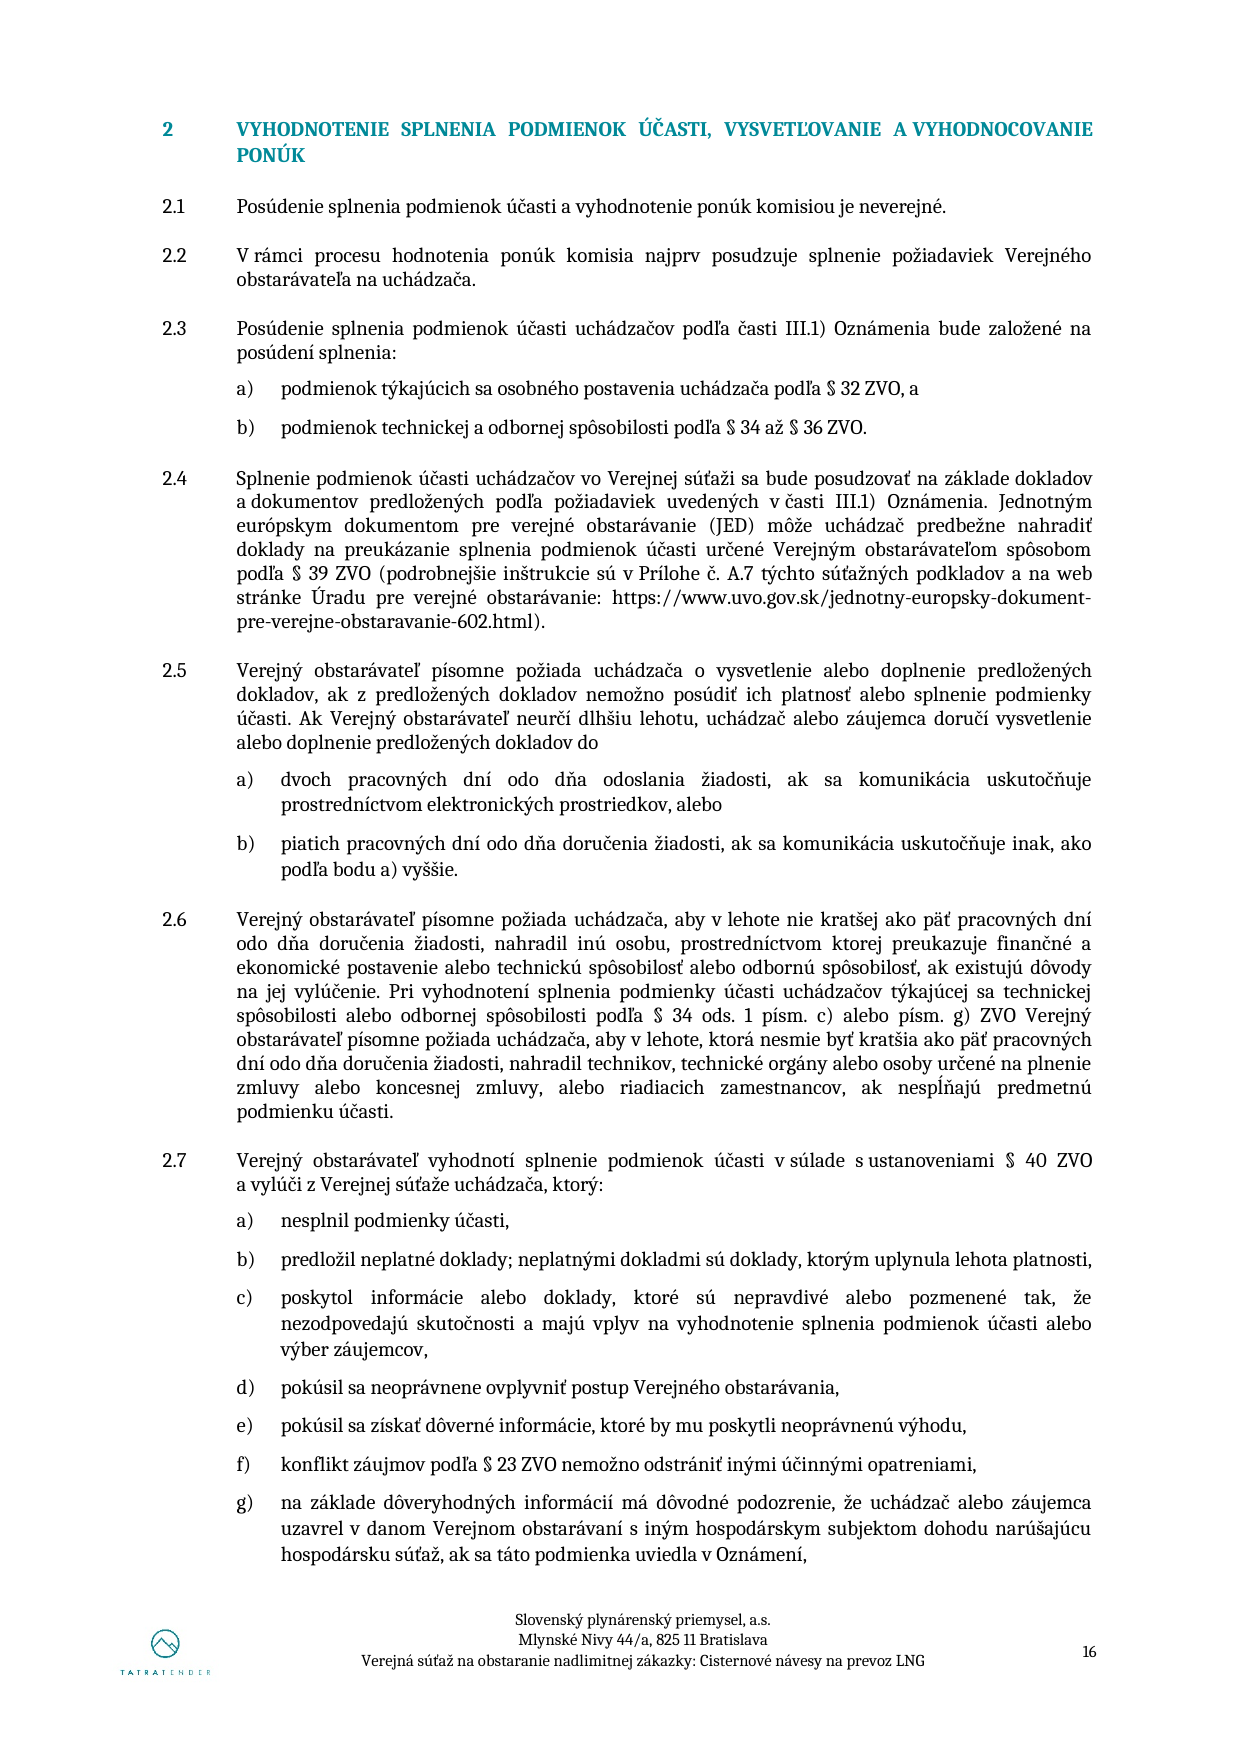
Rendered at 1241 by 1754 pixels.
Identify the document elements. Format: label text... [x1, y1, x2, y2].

subtitle dvoch pracovných dní odo dňa odoslania žiadosti, ak sa komunikácia uskutočňuje prostredníctvom elektronických prostriedkov, alebo [236, 767, 1093, 817]
subtitle Splnenie podmienok účasti uchádzačov vo Verejnej súťaži sa bude posudzovať na základe dokladov a dokumentov predložených podľa požiadaviek uvedených v časti III.1) Oznámenia. Jednotným európskym dokumentom pre verejné obstarávanie (JED) môže uchádzač predbežne nahradiť doklady na preukázanie splnenia podmienok účasti určené Verejným obstarávateľom spôsobom podľa § 39 ZVO (podrobnejšie inštrukcie sú v Prílohe č. A.7 týchto súťažných podkladov a na web stránke Úradu pre verejné obstarávanie: https://www.uvo.gov.sk/jednotny-europsky-dokument-pre-verejne-obstaravanie-602.html). [162, 466, 1093, 634]
subtitle na základe dôveryhodných informácií má dôvodné podozrenie, že uchádzač alebo záujemca uzavrel v danom Verejnom obstarávaní s iným hospodárskym subjektom dohodu narúšajúcu hospodársku súťaž, ak sa táto podmienka uviedla v Oznámení, [236, 1491, 1093, 1566]
picture [99, 1605, 231, 1699]
subtitle Posúdenie splnenia podmienok účasti uchádzačov podľa časti III.1) Oznámenia bude založené na posúdení splnenia: [162, 317, 1093, 364]
subtitle podmienok týkajúcich sa osobného postavenia uchádzača podľa § 32 ZVO, a [236, 377, 1093, 401]
subtitle pokúsil sa získať dôverné informácie, ktoré by mu poskytli neoprávnenú výhodu, [236, 1414, 1093, 1438]
subtitle Posúdenie splnenia podmienok účasti a vyhodnotenie ponúk komisiou je neverejné. [162, 195, 1093, 219]
subtitle Verejný obstarávateľ písomne požiada uchádzača o vysvetlenie alebo doplnenie predložených dokladov, ak z predložených dokladov nemožno posúdiť ich platnosť alebo splnenie podmienky účasti. Ak Verejný obstarávateľ neurčí dlhšiu lehotu, uchádzač alebo záujemca doručí vysvetlenie alebo doplnenie predložených dokladov do [162, 659, 1093, 755]
subtitle V rámci procesu hodnotenia ponúk komisia najprv posudzuje splnenie požiadaviek Verejného obstarávateľa na uchádzača. [162, 244, 1093, 292]
subtitle nesplnil podmienky účasti, [236, 1209, 1093, 1233]
subtitle Verejný obstarávateľ vyhodnotí splnenie podmienok účasti v súlade s ustanoveniami § 40 ZVO a vylúči z Verejnej súťaže uchádzača, ktorý: [162, 1149, 1093, 1197]
subtitle poskytol informácie alebo doklady, ktoré sú nepravdivé alebo pozmenené tak, že nezodpovedajú skutočnosti a majú vplyv na vyhodnotenie splnenia podmienok účasti alebo výber záujemcov, [236, 1286, 1093, 1361]
subtitle piatich pracovných dní odo dňa doručenia žiadosti, ak sa komunikácia uskutočňuje inak, ako podľa bodu a) vyššie. [236, 831, 1093, 881]
subtitle Vyhodnotenie splnenia podmienok účasti, vysvetľovanie a vyhodnocovanie ponúk [162, 118, 1093, 168]
subtitle predložil neplatné doklady; neplatnými dokladmi sú doklady, ktorým uplynula lehota platnosti, [236, 1247, 1093, 1271]
subtitle konflikt záujmov podľa § 23 ZVO nemožno odstrániť inými účinnými opatreniami, [236, 1452, 1093, 1476]
subtitle pokúsil sa neoprávnene ovplyvniť postup Verejného obstarávania, [236, 1376, 1093, 1400]
subtitle Verejný obstarávateľ písomne požiada uchádzača, aby v lehote nie kratšej ako päť pracovných dní odo dňa doručenia žiadosti, nahradil inú osobu, prostredníctvom ktorej preukazuje finančné a ekonomické postavenie alebo technickú spôsobilosť alebo odbornú spôsobilosť, ak existujú dôvody na jej vylúčenie. Pri vyhodnotení splnenia podmienky účasti uchádzačov týkajúcej sa technickej spôsobilosti alebo odbornej spôsobilosti podľa § 34 ods. 1 písm. c) alebo písm. g) ZVO Verejný obstarávateľ písomne požiada uchádzača, aby v lehote, ktorá nesmie byť kratšia ako päť pracovných dní odo dňa doručenia žiadosti, nahradil technikov, technické orgány alebo osoby určené na plnenie zmluvy alebo koncesnej zmluvy, alebo riadiacich zamestnancov, ak nespĺňajú predmetnú podmienku účasti. [162, 908, 1093, 1124]
subtitle podmienok technickej a odbornej spôsobilosti podľa § 34 až § 36 ZVO. [236, 415, 1093, 439]
